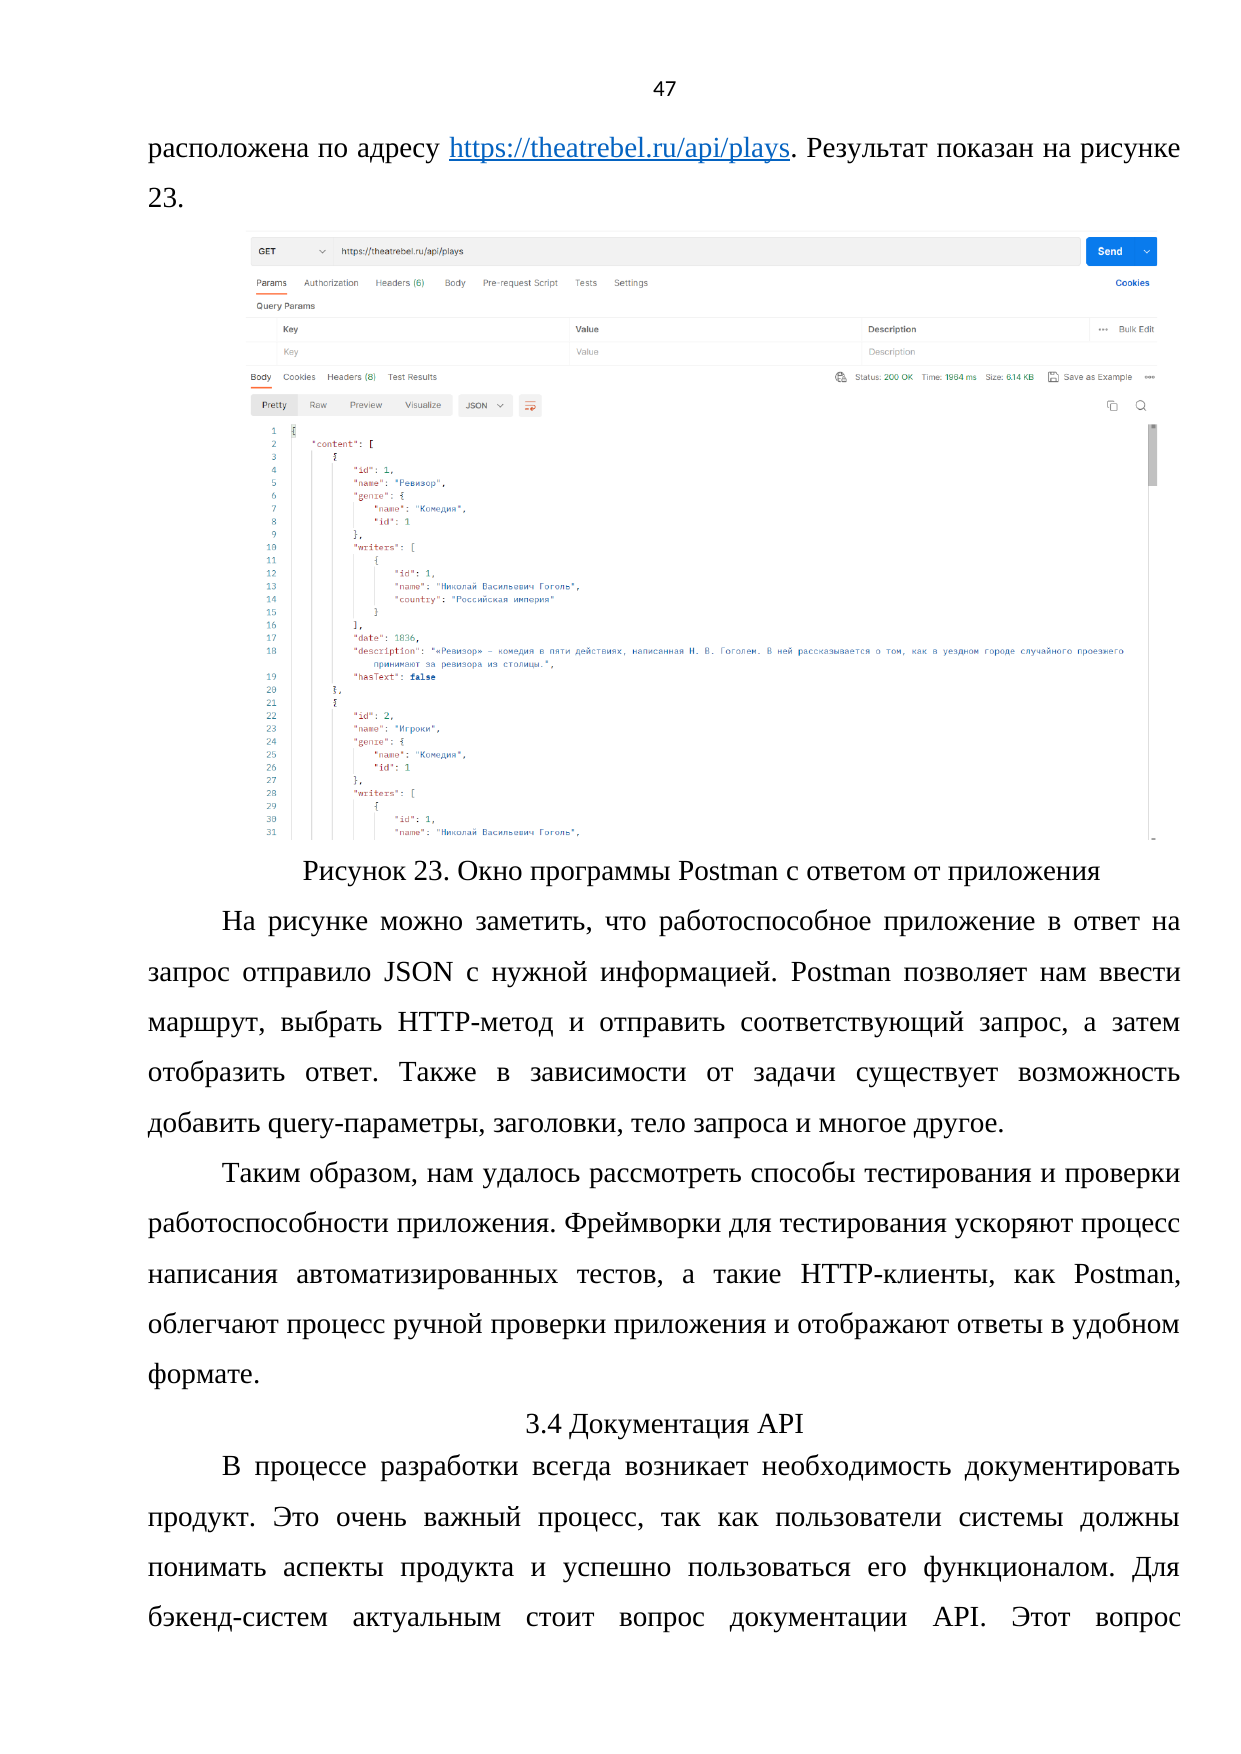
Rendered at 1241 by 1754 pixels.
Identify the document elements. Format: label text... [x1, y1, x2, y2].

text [148, 1448, 1181, 1633]
text Таким образом, нам удалось рассмотреть способы тестирования и проверки работоспособности приложения. Фреймворки для тестирования ускоряют процесс написания автоматизированных тестов, а такие HTTP-клиенты, как Postman, облегчают процесс ручной проверки приложения и отображают ответы в удобном формате. [148, 1155, 1181, 1390]
text Рисунок 23. Окно программы Postman с ответом от приложения [148, 853, 1181, 887]
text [148, 130, 1181, 214]
picture [245, 230, 1158, 840]
text На рисунке можно заметить, что работоспособное приложение в ответ на запрос отправило JSON с нужной информацией. Postman позволяет нам ввести маршрут, выбрать HTTP-метод и отправить соответствующий запрос, а затем отобразить ответ. Также в зависимости от задачи существует возможность добавить query-параметры, заголовки, тело запроса и многое другое. [148, 903, 1181, 1138]
subtitle 3.4 Документация API [148, 1407, 1181, 1440]
